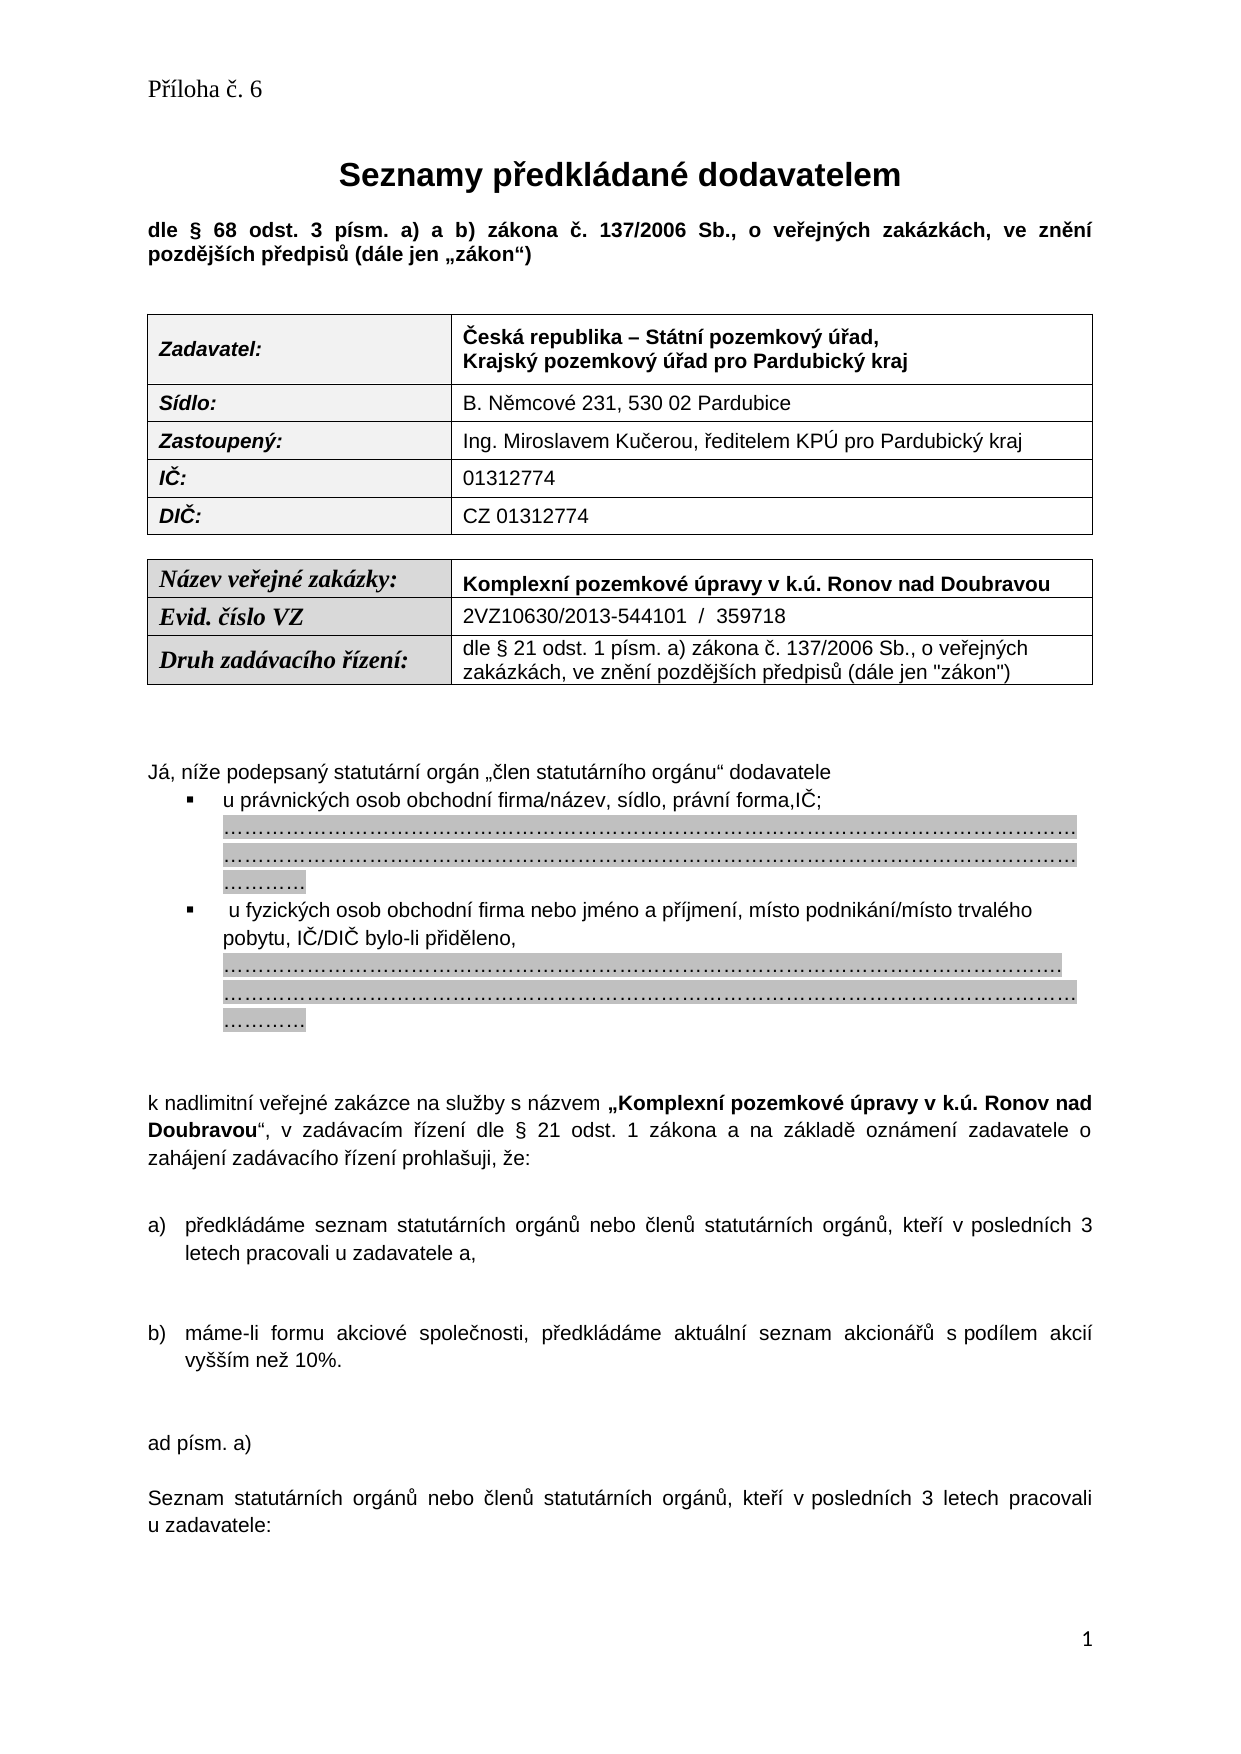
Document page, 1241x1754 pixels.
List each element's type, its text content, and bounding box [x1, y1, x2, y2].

text Já, níže podepsaný statutární orgán „člen statutárního orgánu“ dodavatele [148, 760, 1093, 784]
table_cell 2VZ10630/2013-544101 / 359718 [452, 598, 1092, 635]
list u právnických osob obchodní firma/název, sídlo, právní forma,IČ;…………………………………………………………………………………………………………………………………………………………………………………………………………………………………… [185, 788, 1093, 894]
text Seznam statutárních orgánů nebo členů statutárních orgánů, kteří v posledních 3 letech pracovali u zadavatele: [148, 1485, 1093, 1537]
table_cell B. Němcové 231, 530 02 Pardubice [452, 385, 1092, 421]
text b) máme-li formu akciové společnosti, předkládáme aktuální seznam akcionářů s podílem akcií vyšším než 10%. [148, 1320, 1093, 1372]
text Seznamy předkládané dodavatelem [148, 155, 1093, 194]
table_cell Ing. Miroslavem Kučerou, ředitelem KPÚ pro Pardubický kraj [452, 422, 1092, 459]
table_cell Zastoupený: [148, 422, 451, 459]
table_header Česká republika – Státní pozemkový úřad, Krajský pozemkový úřad pro Pardubický kraj [452, 315, 1092, 383]
text ad písm. a) [148, 1430, 1093, 1454]
text k nadlimitní veřejné zakázce na služby s názvem „Komplexní pozemkové úpravy v k.ú. Ronov nad Doubravou“, v zadávacím řízení dle § 21 odst. 1 zákona a na základě oznámení zadavatele o zahájení zadávacího řízení prohlašuji, že: [148, 1090, 1093, 1169]
table_cell Evid. číslo VZ [148, 598, 451, 635]
table_cell Sídlo: [148, 385, 451, 421]
table_cell IČ: [148, 460, 451, 497]
table_cell 01312774 [452, 460, 1092, 497]
table_cell DIČ: [148, 498, 451, 534]
table_header Název veřejné zakázky: [148, 560, 451, 597]
text dle § 68 odst. 3 písm. a) a b) zákona č. 137/2006 Sb., o veřejných zakázkách, ve znění pozdějších předpisů (dále jen „zákon“) [148, 218, 1093, 266]
table_cell dle § 21 odst. 1 písm. a) zákona č. 137/2006 Sb., o veřejných zakázkách, ve znění pozdějších předpisů (dále jen "zákon") [452, 636, 1092, 684]
list u fyzických osob obchodní firma nebo jméno a příjmení, místo podnikání/místo trvalého pobytu, IČ/DIČ bylo-li přiděleno,………………………………………………………………………………………………………….……………………………………………………………………………………………………………………… [185, 898, 1093, 1032]
text a) předkládáme seznam statutárních orgánů nebo členů statutárních orgánů, kteří v posledních 3 letech pracovali u zadavatele a, [148, 1213, 1093, 1264]
table_header Komplexní pozemkové úpravy v k.ú. Ronov nad Doubravou [452, 560, 1092, 597]
table_header Zadavatel: [148, 315, 451, 383]
table_cell CZ 01312774 [452, 498, 1092, 534]
table_cell Druh zadávacího řízení: [148, 636, 451, 684]
